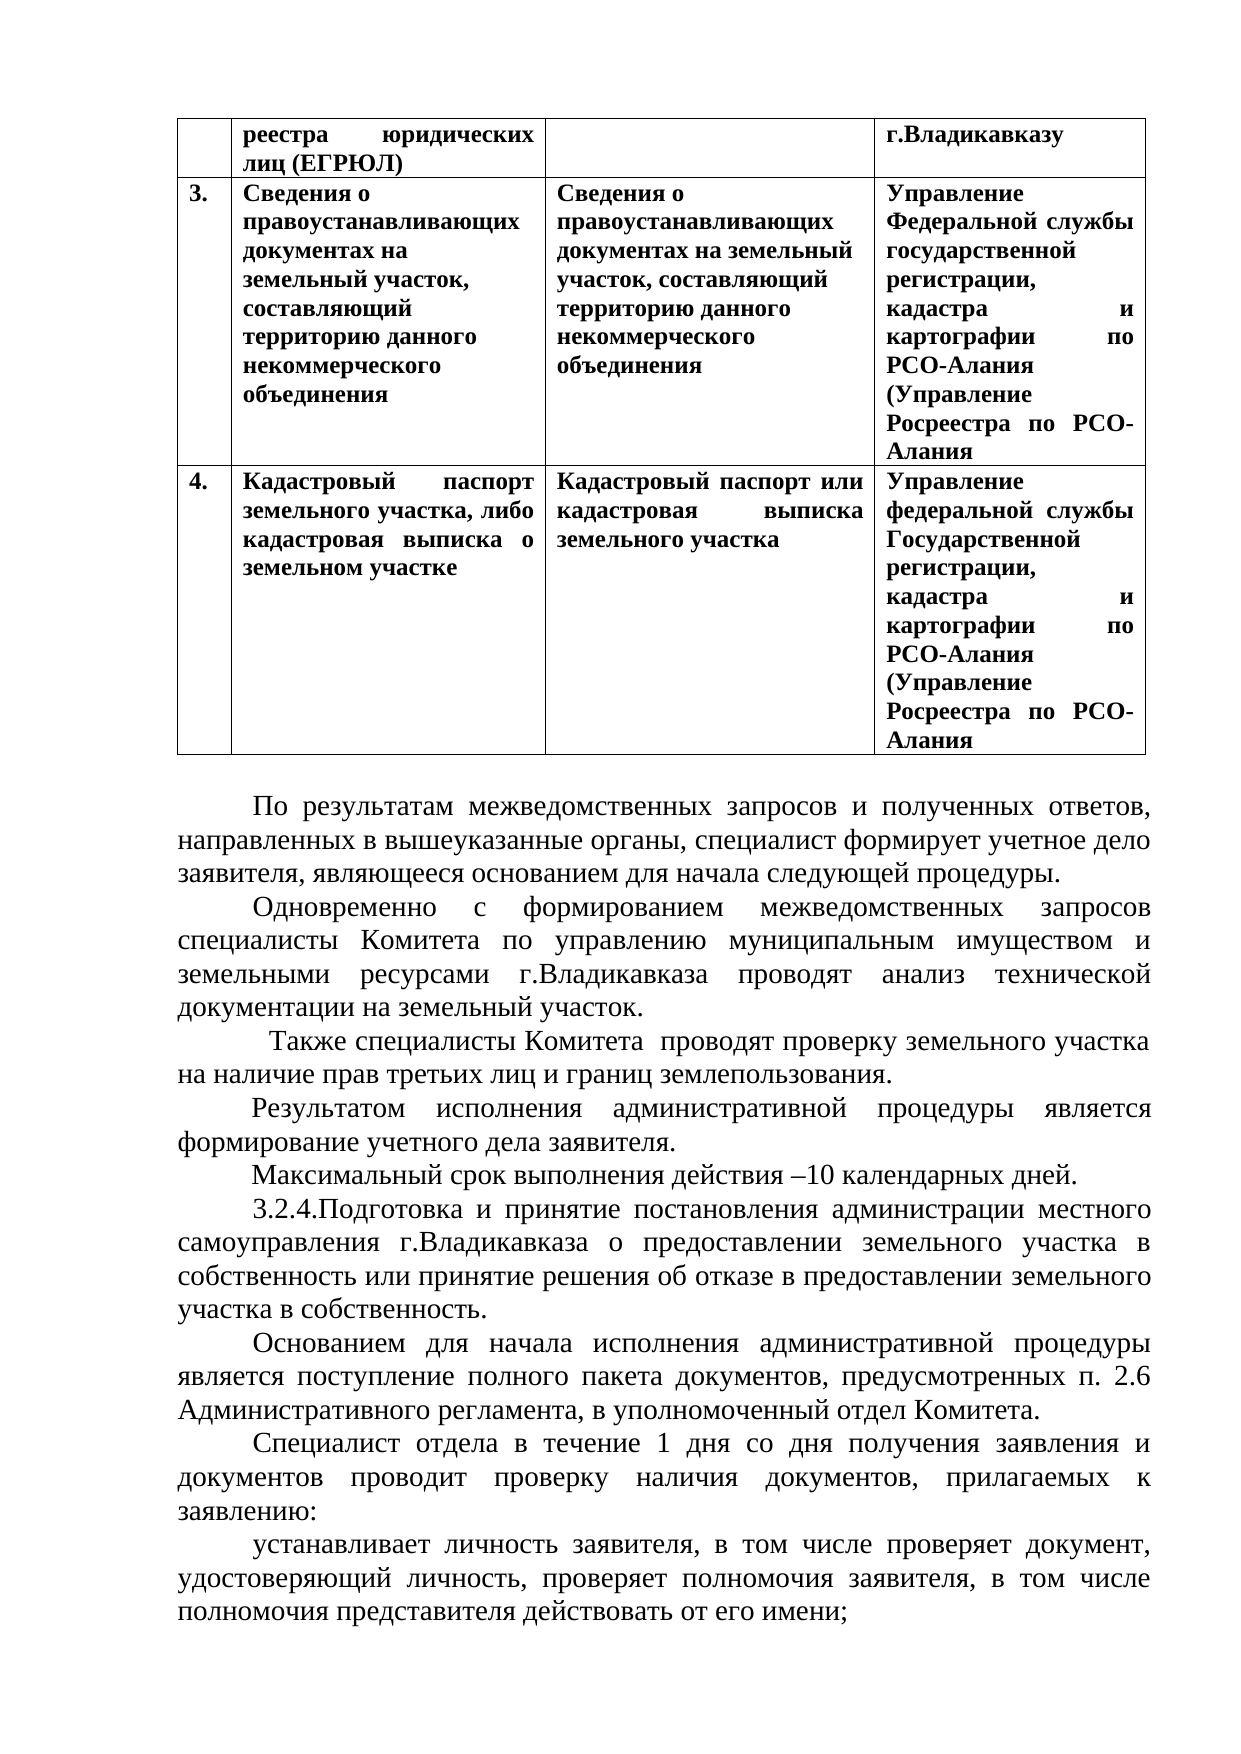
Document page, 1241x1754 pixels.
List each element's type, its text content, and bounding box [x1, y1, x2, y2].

text устанавливает личность заявителя, в том числе проверяет документ, удостоверяющий личность, проверяет полномочия заявителя, в том числе полномочия представителя действовать от его имени; [177, 1526, 1152, 1627]
text Результатом исполнения административной процедуры является формирование учетного дела заявителя. [177, 1090, 1152, 1157]
table_cell Управление федеральной службы Государственной регистрации, кадастра и картографии по РСО-Алания (Управление Росреестра по РСО-Алания [875, 466, 1145, 754]
text Максимальный срок выполнения действия –10 календарных дней. [177, 1157, 1152, 1191]
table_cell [232, 119, 545, 177]
table_cell Управление Федеральной службы государственной регистрации, кадастра и картографии по РСО-Алания (Управление Росреестра по РСО-Алания [875, 178, 1145, 465]
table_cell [546, 119, 874, 177]
table_cell 2. [178, 119, 231, 177]
text Специалист отдела в течение 1 дня со дня получения заявления и документов проводит проверку наличия документов, прилагаемых к заявлению: [177, 1426, 1152, 1526]
text 3.2.4.Подготовка и принятие постановления администрации местного самоуправления г.Владикавказа о предоставлении земельного участка в собственность или принятие решения об отказе в предоставлении земельного участка в собственность. [177, 1191, 1152, 1325]
table_cell 3. [178, 178, 231, 465]
text Также специалисты Комитета проводят проверку земельного участка на наличие прав третьих лиц и границ землепользования. [177, 1023, 1152, 1090]
text По результатам межведомственных запросов и полученных ответов, направленных в вышеуказанные органы, специалист формирует учетное дело заявителя, являющееся основанием для начала следующей процедуры. [177, 788, 1152, 889]
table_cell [875, 119, 1145, 177]
table_cell 4. [178, 466, 231, 754]
table_cell Кадастровый паспорт или кадастровая выписка земельного участка [546, 466, 874, 754]
table_cell Сведения о правоустанавливающих документах на земельный участок, составляющий территорию данного некоммерческого объединения [232, 178, 545, 465]
text Основанием для начала исполнения административной процедуры является поступление полного пакета документов, предусмотренных п. 2.6 Административного регламента, в уполномоченный отдел Комитета. [177, 1325, 1152, 1426]
table_cell Сведения о правоустанавливающих документах на земельный участок, составляющий территорию данного некоммерческого объединения [546, 178, 874, 465]
table_cell Кадастровый паспорт земельного участка, либо кадастровая выписка о земельном участке [232, 466, 545, 754]
text Одновременно с формированием межведомственных запросов специалисты Комитета по управлению муниципальным имуществом и земельными ресурсами г.Владикавказа проводят анализ технической документации на земельный участок. [177, 889, 1152, 1023]
